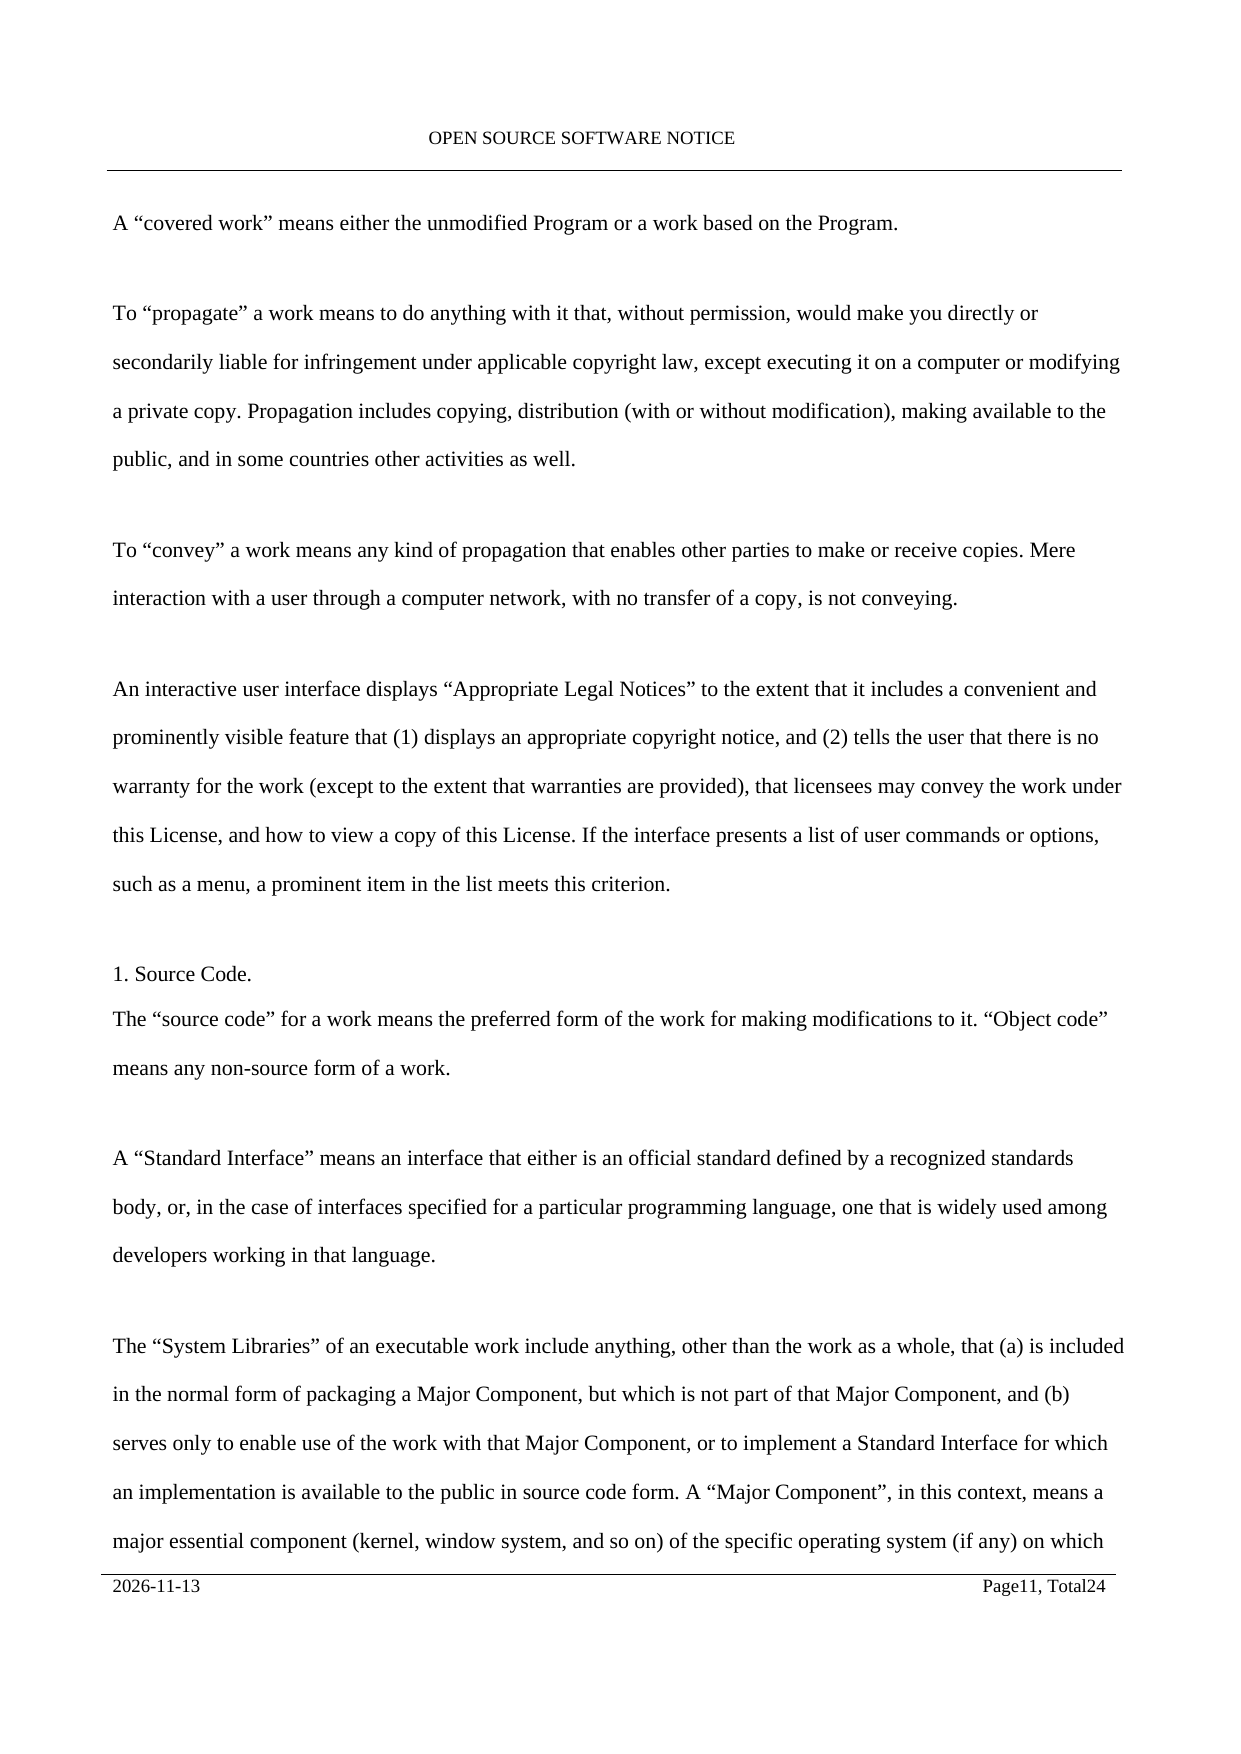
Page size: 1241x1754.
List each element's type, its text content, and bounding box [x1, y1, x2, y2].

text To “convey” a work means any kind of propagation that enables other parties to make or receive copies. Mere interaction with a user through a computer network, with no transfer of a copy, is not conveying. [112, 533, 1128, 614]
text A “Standard Interface” means an interface that either is an official standard defined by a recognized standards body, or, in the case of interfaces specified for a particular programming language, one that is widely used among developers working in that language. [112, 1141, 1128, 1271]
text An interactive user interface displays “Appropriate Legal Notices” to the extent that it includes a convenient and prominently visible feature that (1) displays an appropriate copyright notice, and (2) tells the user that there is no warranty for the work (except to the extent that warranties are provided), that licensees may convey the work under this License, and how to view a copy of this License. If the interface presents a list of user commands or options, such as a menu, a prominent item in the list meets this criterion. [112, 672, 1128, 899]
text To “propagate” a work means to do anything with it that, without permission, would make you directly or secondarily liable for infringement under applicable copyright law, except executing it on a computer or modifying a private copy. Propagation includes copying, distribution (with or without modification), making available to the public, and in some countries other activities as well. [112, 297, 1128, 475]
text A “covered work” means either the unmodified Program or a work based on the Program. [112, 206, 1128, 239]
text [112, 1329, 1128, 1556]
text 1. Source Code. [112, 957, 1128, 990]
text The “source code” for a work means the preferred form of the work for making modifications to it. “Object code” means any non-source form of a work. [112, 1002, 1128, 1083]
